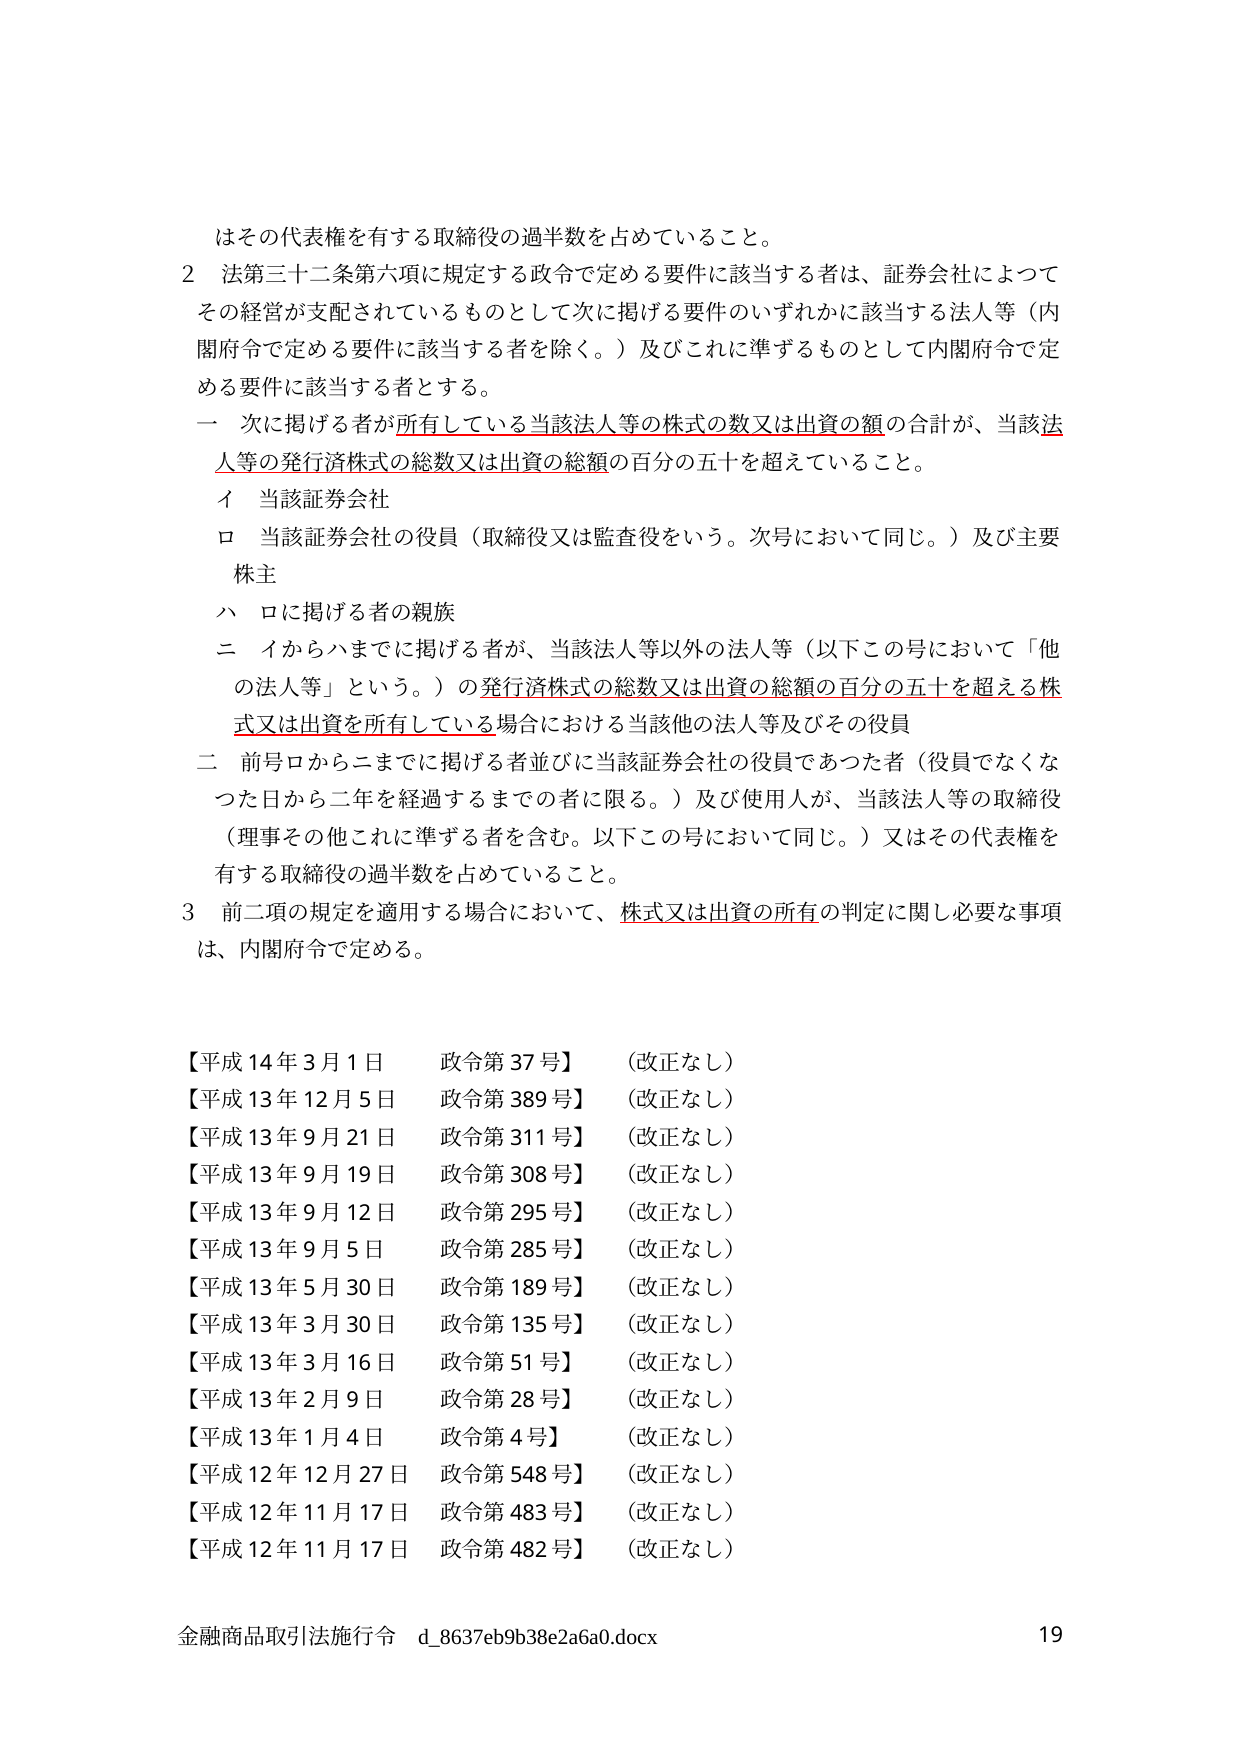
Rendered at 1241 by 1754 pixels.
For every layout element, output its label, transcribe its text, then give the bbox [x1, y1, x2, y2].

text 【平成13年2月9日 政令第28号】 （改正なし） [177, 1379, 1063, 1417]
text ハ ロに掲げる者の親族 [215, 592, 1063, 629]
text 【平成13年3月16日 政令第51号】 （改正なし） [177, 1342, 1063, 1379]
text 一 次に掲げる者が所有している当該法人等の株式の数又は出資の額の合計が、当該法人等の発行済株式の総数又は出資の総額の百分の五十を超えていること。 [196, 404, 1063, 479]
text イ 当該証券会社 [215, 479, 1063, 517]
text ニ イからハまでに掲げる者が、当該法人等以外の法人等（以下この号において「他の法人等」という。）の発行済株式の総数又は出資の総額の百分の五十を超える株式又は出資を所有している場合における当該他の法人等及びその役員 [215, 629, 1063, 742]
text ３ 前二項の規定を適用する場合において、株式又は出資の所有の判定に関し必要な事項は、内閣府令で定める。 [177, 892, 1063, 967]
text 【平成12年11月17日 政令第482号】 （改正なし） [177, 1529, 1063, 1567]
text 【平成13年9月5日 政令第285号】 （改正なし） [177, 1229, 1063, 1267]
text ロ 当該証券会社の役員（取締役又は監査役をいう。次号において同じ。）及び主要株主 [215, 517, 1063, 592]
text ２ 法第三十二条第六項に規定する政令で定める要件に該当する者は、証券会社によつてその経営が支配されているものとして次に掲げる要件のいずれかに該当する法人等（内閣府令で定める要件に該当する者を除く。）及びこれに準ずるものとして内閣府令で定める要件に該当する者とする。 [177, 254, 1063, 404]
text 【平成12年12月27日 政令第548号】 （改正なし） [177, 1454, 1063, 1492]
text 【平成13年12月5日 政令第389号】 （改正なし） [177, 1079, 1063, 1117]
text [196, 217, 1063, 254]
text 【平成13年9月12日 政令第295号】 （改正なし） [177, 1192, 1063, 1229]
text 【平成13年1月4日 政令第4号】 （改正なし） [177, 1417, 1063, 1454]
text 【平成14年3月1日 政令第37号】 （改正なし） [177, 1042, 1063, 1079]
text 【平成13年9月19日 政令第308号】 （改正なし） [177, 1154, 1063, 1192]
text 二 前号ロからニまでに掲げる者並びに当該証券会社の役員であつた者（役員でなくなつた日から二年を経過するまでの者に限る。）及び使用人が、当該法人等の取締役（理事その他これに準ずる者を含む。以下この号において同じ。）又はその代表権を有する取締役の過半数を占めていること。 [196, 742, 1063, 892]
text 【平成13年3月30日 政令第135号】 （改正なし） [177, 1304, 1063, 1342]
text 【平成13年9月21日 政令第311号】 （改正なし） [177, 1117, 1063, 1154]
text 【平成12年11月17日 政令第483号】 （改正なし） [177, 1492, 1063, 1529]
text 【平成13年5月30日 政令第189号】 （改正なし） [177, 1267, 1063, 1304]
